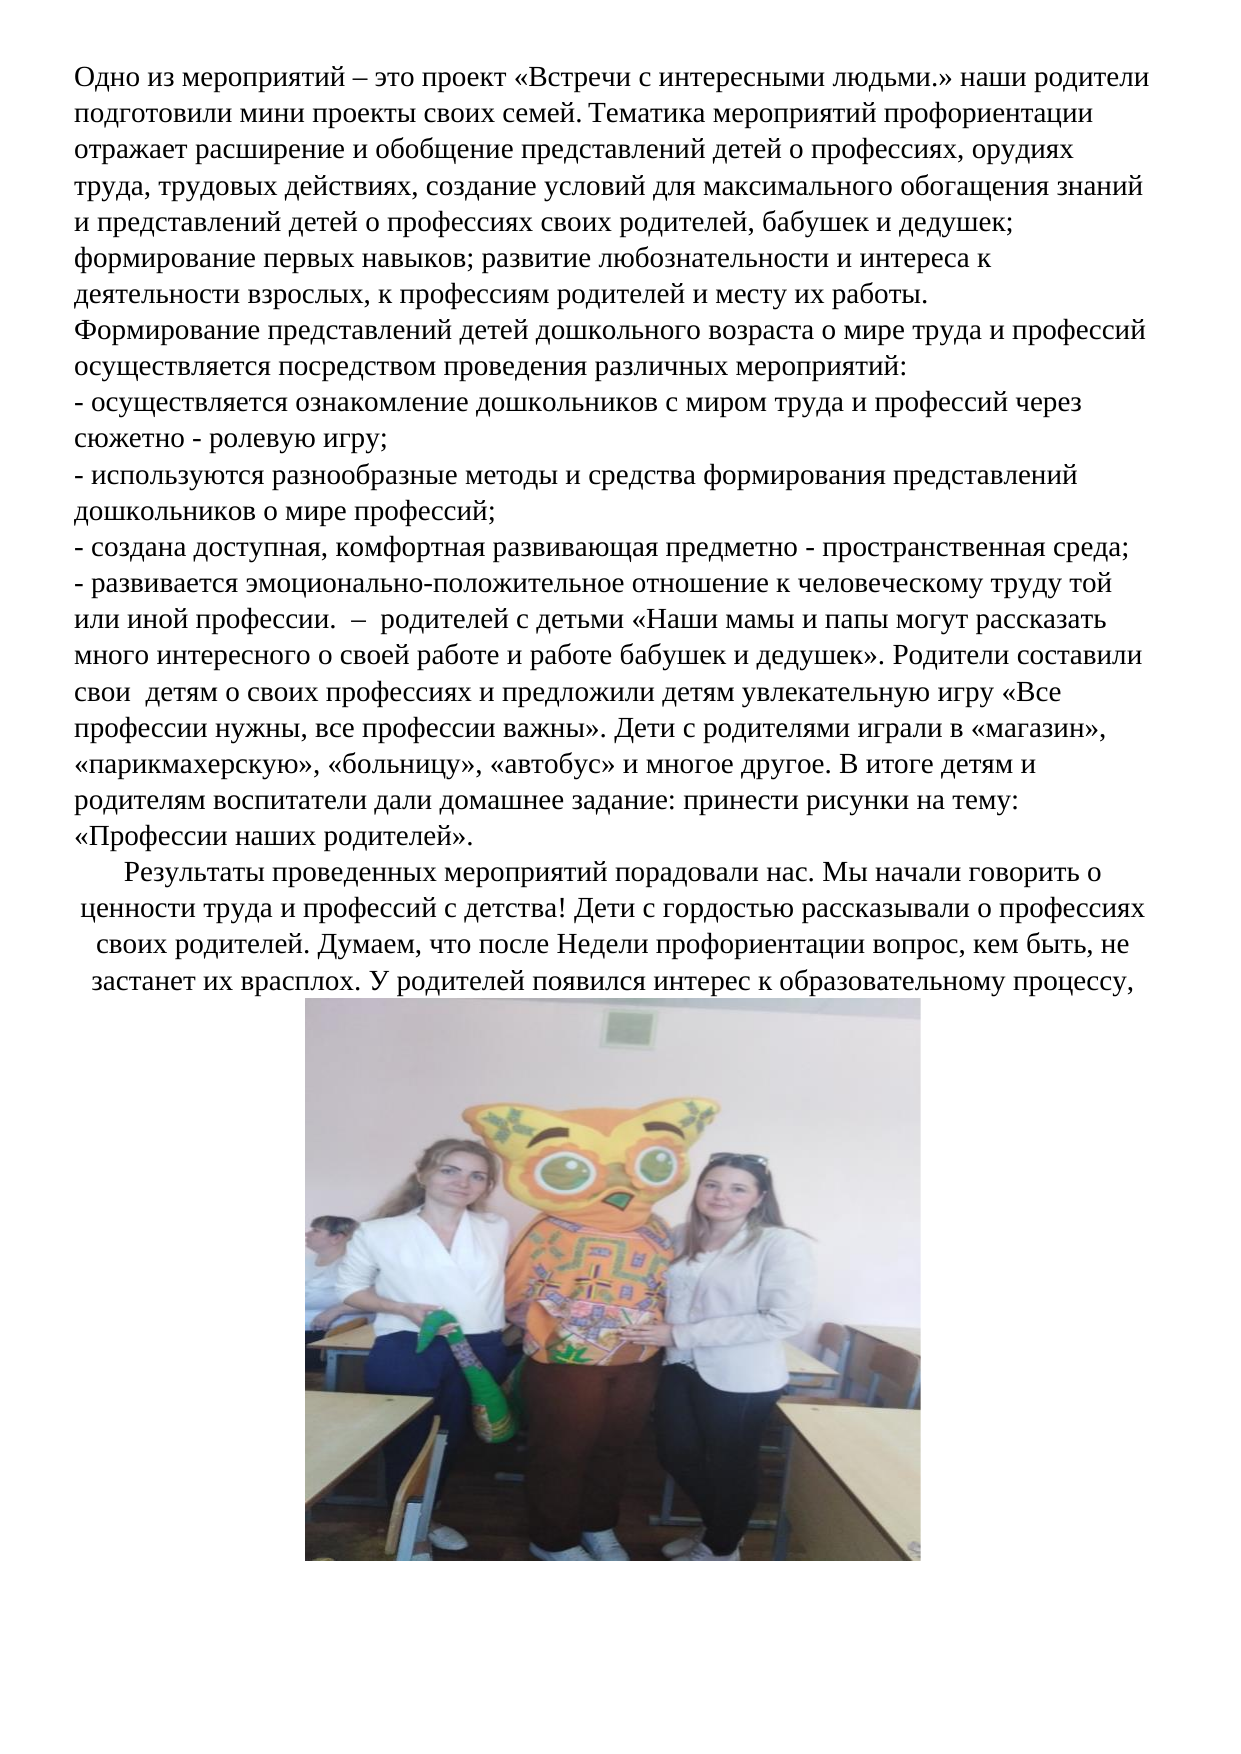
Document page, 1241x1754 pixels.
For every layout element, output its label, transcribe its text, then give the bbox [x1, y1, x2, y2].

text - создана доступная, комфортная развивающая предметно - пространственная среда; [74, 529, 1152, 563]
text Одно из мероприятий – это проект «Встречи с интересными людьми.» наши родители подготовили мини проекты своих семей. Тематика мероприятий профориентации отражает расширение и обобщение представлений детей о профессиях, орудиях труда, трудовых действиях, создание условий для максимального обогащения знаний и представлений детей о профессиях своих родителей, бабушек и дедушек; формирование первых навыков; развитие любознательности и интереса к деятельности взрослых, к профессиям родителей и месту их работы. [74, 59, 1152, 309]
text Формирование представлений детей дошкольного возраста о мире труда и профессий осуществляется посредством проведения различных мероприятий: [74, 312, 1152, 382]
text - развивается эмоционально-положительное отношение к человеческому труду той или иной профессии. – родителей с детьми «Наши мамы и папы могут рассказать много интересного о своей работе и работе бабушек и дедушек». Родители составили свои детям о своих профессиях и предложили детям увлекательную игру «Все профессии нужны, все профессии важны». Дети с родителями играли в «магазин», «парикмахерскую», «больницу», «автобус» и многое другое. В итоге детям и родителям воспитатели дали домашнее задание: принести рисунки на тему: «Профессии наших родителей». [74, 565, 1152, 852]
text - используются разнообразные методы и средства формирования представлений дошкольников о мире профессий; [74, 457, 1152, 526]
text - осуществляется ознакомление дошкольников с миром труда и профессий через сюжетно - ролевую игру; [74, 384, 1152, 454]
picture [305, 998, 921, 1561]
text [74, 854, 1152, 1561]
